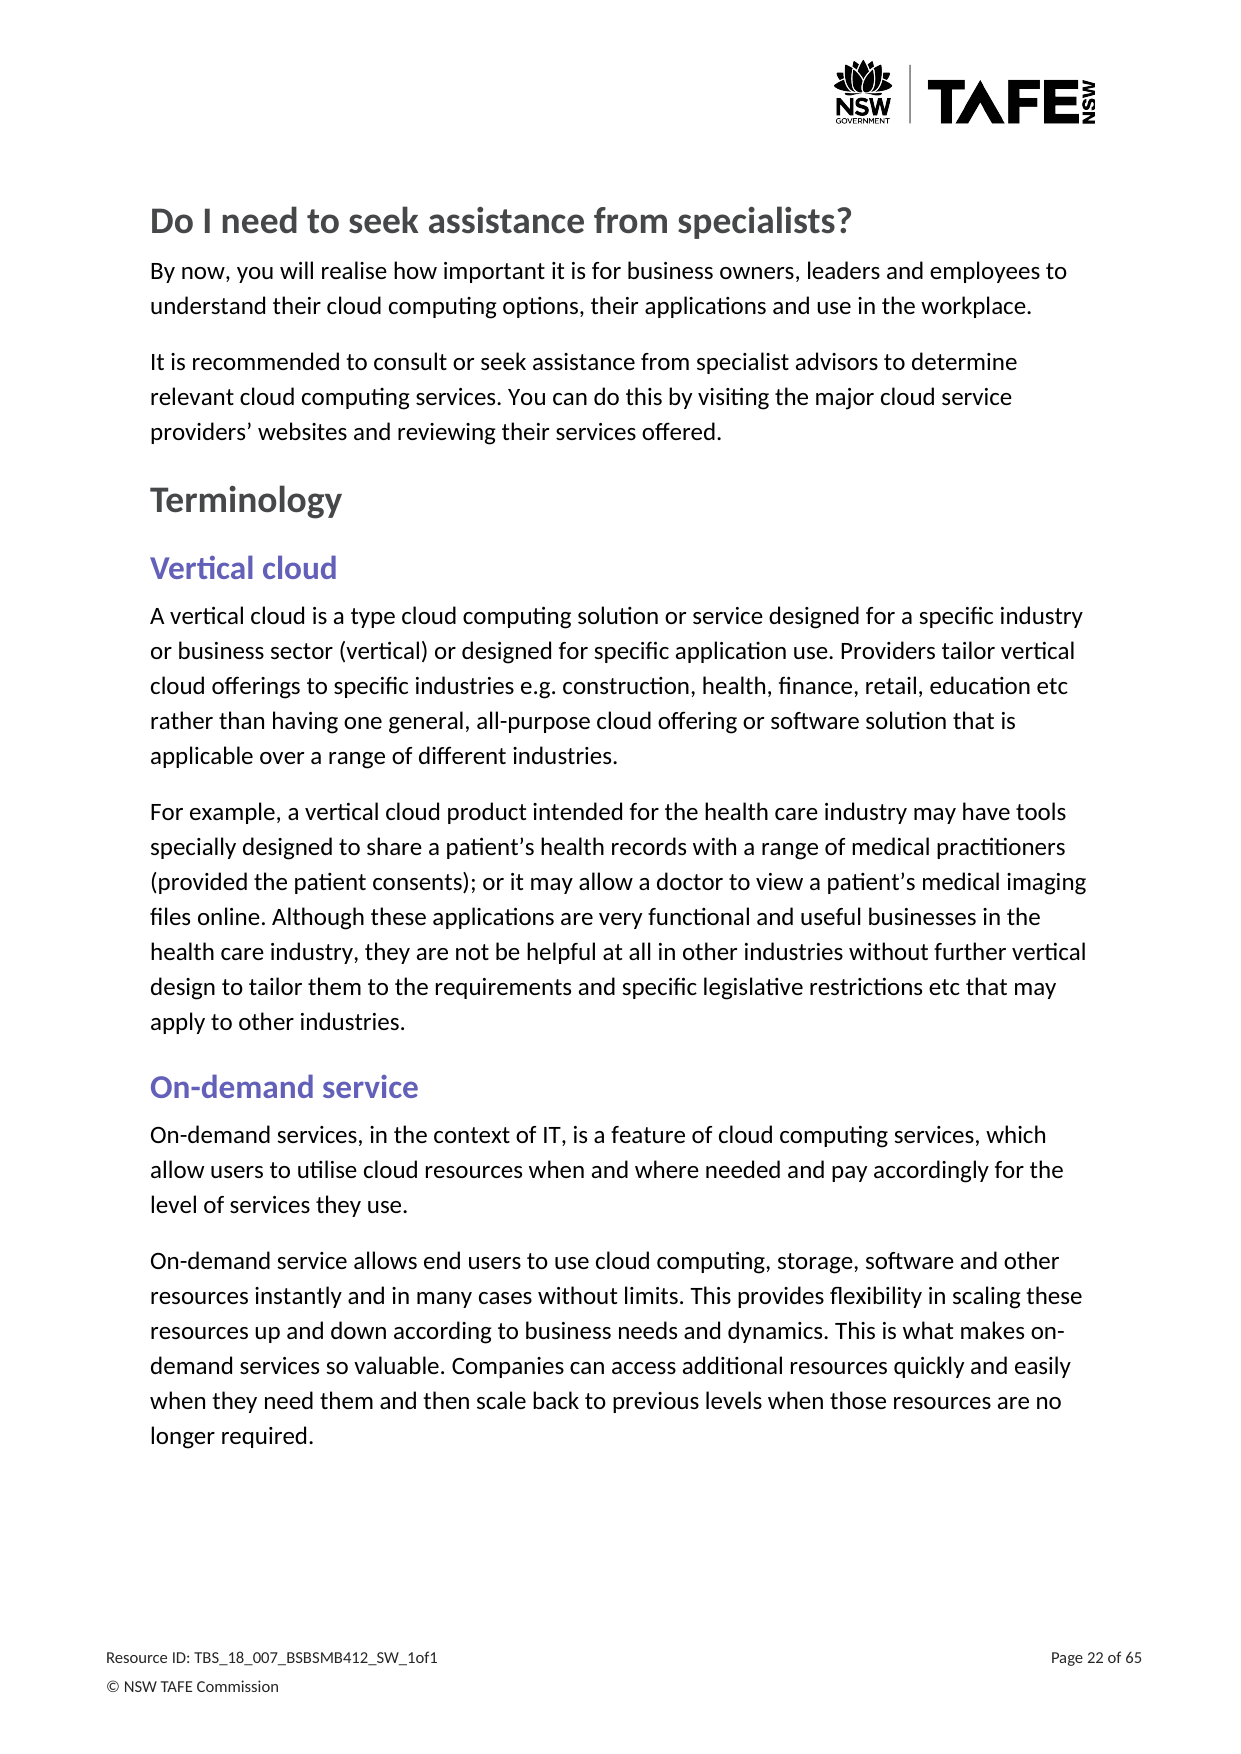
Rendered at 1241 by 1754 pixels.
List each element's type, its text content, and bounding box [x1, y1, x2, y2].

subtitle On-demand service [150, 1066, 1090, 1107]
picture [834, 59, 1095, 125]
text For example, a vertical cloud product intended for the health care industry may have tools specially designed to share a patient’s health records with a range of medical practitioners (provided the patient consents); or it may allow a doctor to view a patient’s medical imaging files online. Although these applications are very functional and useful businesses in the health care industry, they are not be helpful at all in other industries without further vertical design to tailor them to the requirements and specific legislative restrictions etc that may apply to other industries. [150, 796, 1090, 1037]
subtitle Do I need to seek assistance from specialists? [150, 197, 1090, 243]
subtitle Terminology [150, 476, 1090, 522]
text A vertical cloud is a type cloud computing solution or service designed for a specific industry or business sector (vertical) or designed for specific application use. Providers tailor vertical cloud offerings to specific industries e.g. construction, health, finance, retail, education etc rather than having one general, all-purpose cloud offering or software solution that is applicable over a range of different industries. [150, 600, 1090, 771]
text On-demand service allows end users to use cloud computing, storage, software and other resources instantly and in many cases without limits. This provides flexibility in scaling these resources up and down according to business needs and dynamics. This is what makes on-demand services so valuable. Companies can access additional resources quickly and easily when they need them and then scale back to previous levels when those resources are no longer required. [150, 1245, 1090, 1451]
text On-demand services, in the context of IT, is a feature of cloud computing services, which allow users to utilise cloud resources when and where needed and pay accordingly for the level of services they use. [150, 1119, 1090, 1220]
text It is recommended to consult or seek assistance from specialist advisors to determine relevant cloud computing services. You can do this by visiting the major cloud service providers’ websites and reviewing their services offered. [150, 346, 1090, 447]
text By now, you will realise how important it is for business owners, leaders and employees to understand their cloud computing options, their applications and use in the workplace. [150, 255, 1090, 321]
subtitle Vertical cloud [150, 547, 1090, 588]
